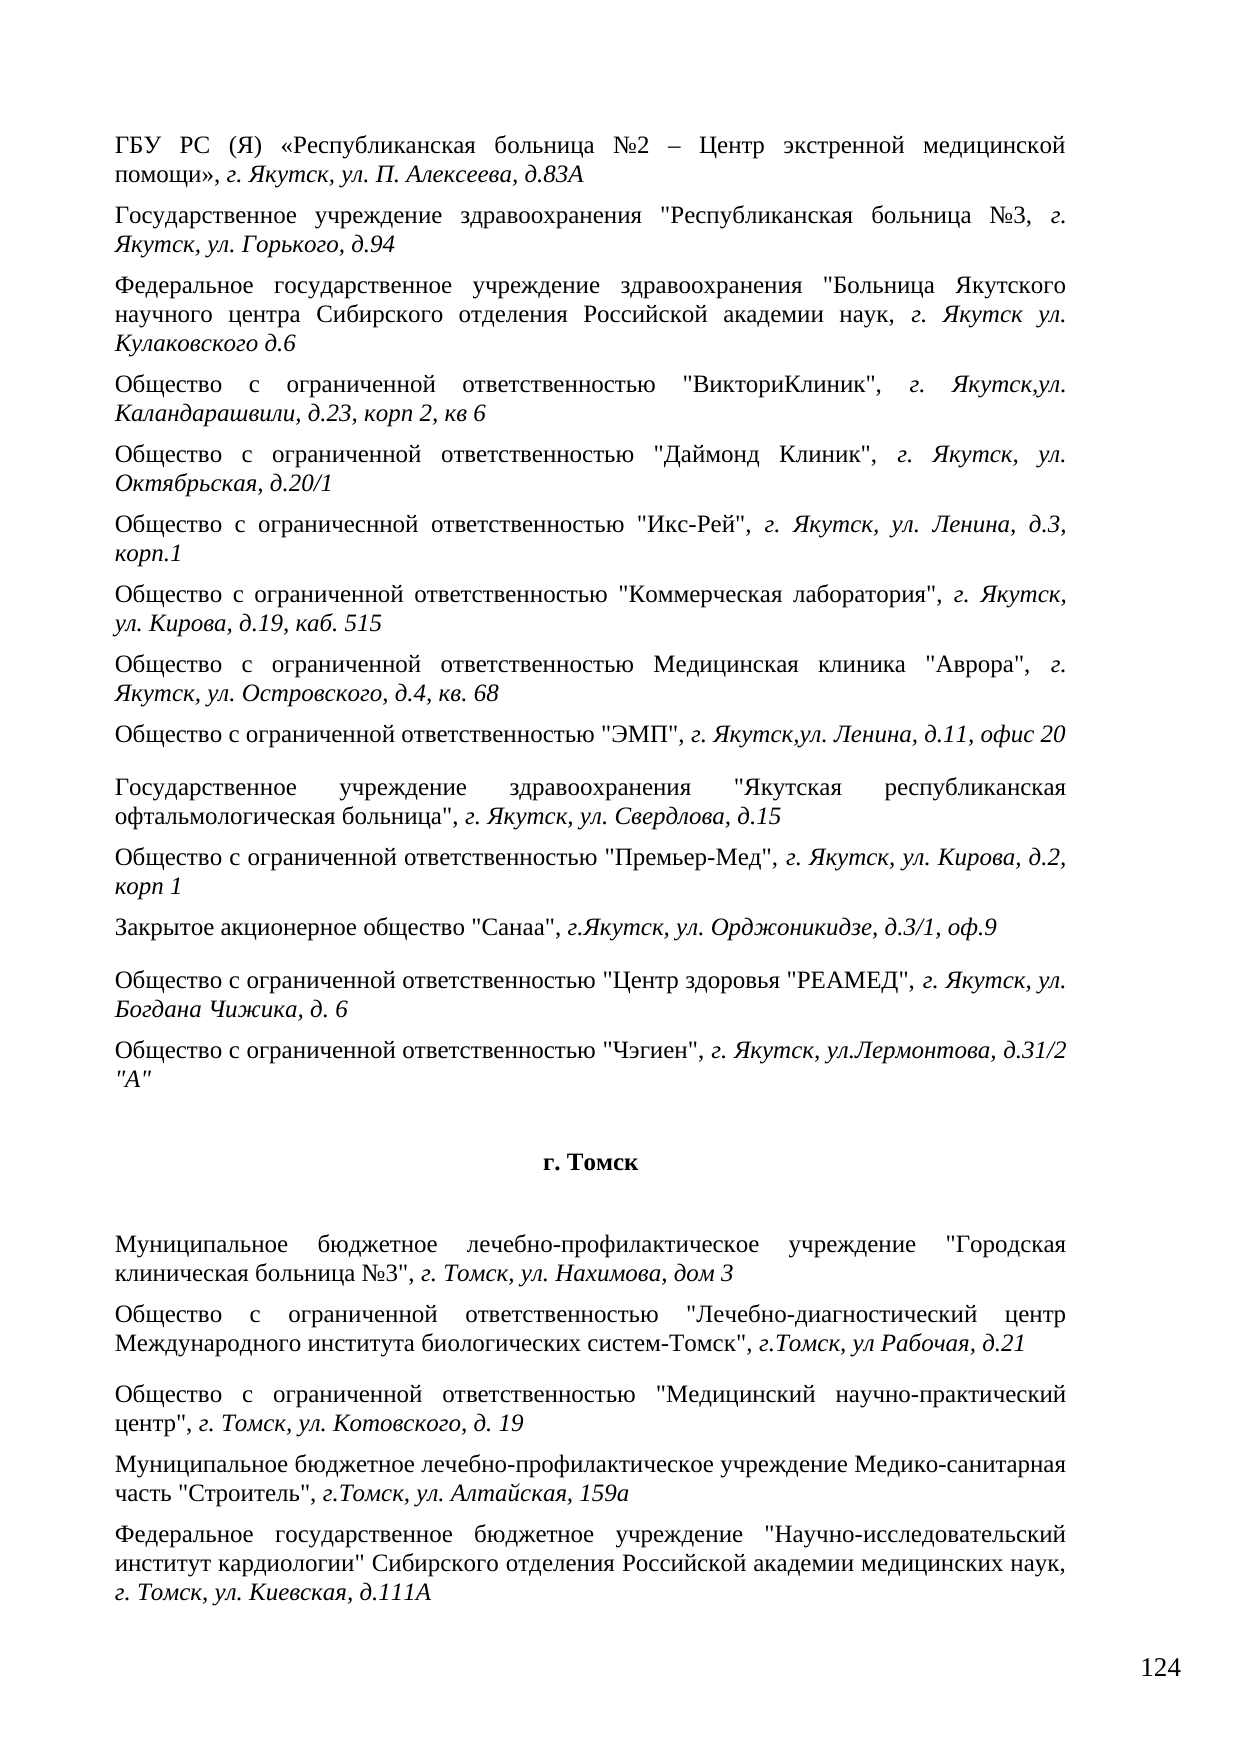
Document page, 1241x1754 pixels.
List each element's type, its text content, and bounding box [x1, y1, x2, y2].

table_cell Общество с ограниченной ответственностью "Центр здоровья "РЕАМЕД", г. Якутск, ул. Богдана Чижика, д. 6 [103, 953, 1078, 1023]
table_cell Муниципальное бюджетное лечебно-профилактическое учреждение Медико-санитарная часть "Строитель", г.Томск, ул. Алтайская, 159а [103, 1437, 1078, 1507]
table_cell Государственное учреждение здравоохранения "Республиканская больница №3, г. Якутск, ул. Горького, д.94 [103, 188, 1078, 258]
table_cell Муниципальное бюджетное лечебно-профилактическое учреждение "Городская клиническая больница №3", г. Томск, ул. Нахимова, дом 3 [103, 1217, 1078, 1287]
table_cell Общество с ограниченной ответственностью "Медицинский научно-практический центр", г. Томск, ул. Котовского, д. 19 [103, 1367, 1078, 1437]
table_cell Государственное учреждение здравоохранения "Якутская республиканская офтальмологическая больница", г. Якутск, ул. Свердлова, д.15 [103, 760, 1078, 830]
table_cell Федеральное государственное бюджетное учреждение "Научно-исследовательский институт кардиологии" Сибирского отделения Российской академии медицинских наук, г. Томск, ул. Киевская, д.111А [103, 1507, 1078, 1605]
table_cell Общество с ограничеснной ответственностью "Икс-Рей", г. Якутск, ул. Ленина, д.3, корп.1 [103, 497, 1078, 567]
table_cell г. Томск [103, 1093, 1078, 1217]
table_cell Общество с ограниченной ответственностью "Даймонд Клиник", г. Якутск, ул. Октябрьская, д.20/1 [103, 427, 1078, 497]
table_cell Общество с ограниченной ответственностью "Лечебно-диагностический центр Международного института биологических систем-Томск", г.Томск, ул Рабочая, д.21 [103, 1287, 1078, 1367]
table_cell ГБУ РС (Я) «Республиканская больница №2 – Центр экстренной медицинской помощи», г. Якутск, ул. П. Алексеева, д.83А [103, 118, 1078, 188]
table_cell Общество с ограниченной ответственностью "ВикториКлиник", г. Якутск,ул. Каландарашвили, д.23, корп 2, кв 6 [103, 357, 1078, 427]
table_cell Общество с ограниченной ответственностью Медицинская клиника "Аврора", г. Якутск, ул. Островского, д.4, кв. 68 [103, 637, 1078, 707]
table_cell Федеральное государственное учреждение здравоохранения "Больница Якутского научного центра Сибирского отделения Российской академии наук, г. Якутск ул. Кулаковского д.6 [103, 258, 1078, 357]
table_cell Общество с ограниченной ответственностью "ЭМП", г. Якутск,ул. Ленина, д.11, офис 20 [103, 707, 1078, 760]
table_cell Общество с ограниченной ответственностью "Коммерческая лаборатория", г. Якутск, ул. Кирова, д.19, каб. 515 [103, 567, 1078, 637]
table_cell Закрытое акционерное общество "Санаа", г.Якутск, ул. Орджоникидзе, д.3/1, оф.9 [103, 900, 1078, 953]
table_cell Общество с ограниченной ответственностью "Премьер-Мед", г. Якутск, ул. Кирова, д.2, корп 1 [103, 830, 1078, 900]
table_cell Общество с ограниченной ответственностью "Чэгиен", г. Якутск, ул.Лермонтова, д.31/2 "А" [103, 1023, 1078, 1093]
